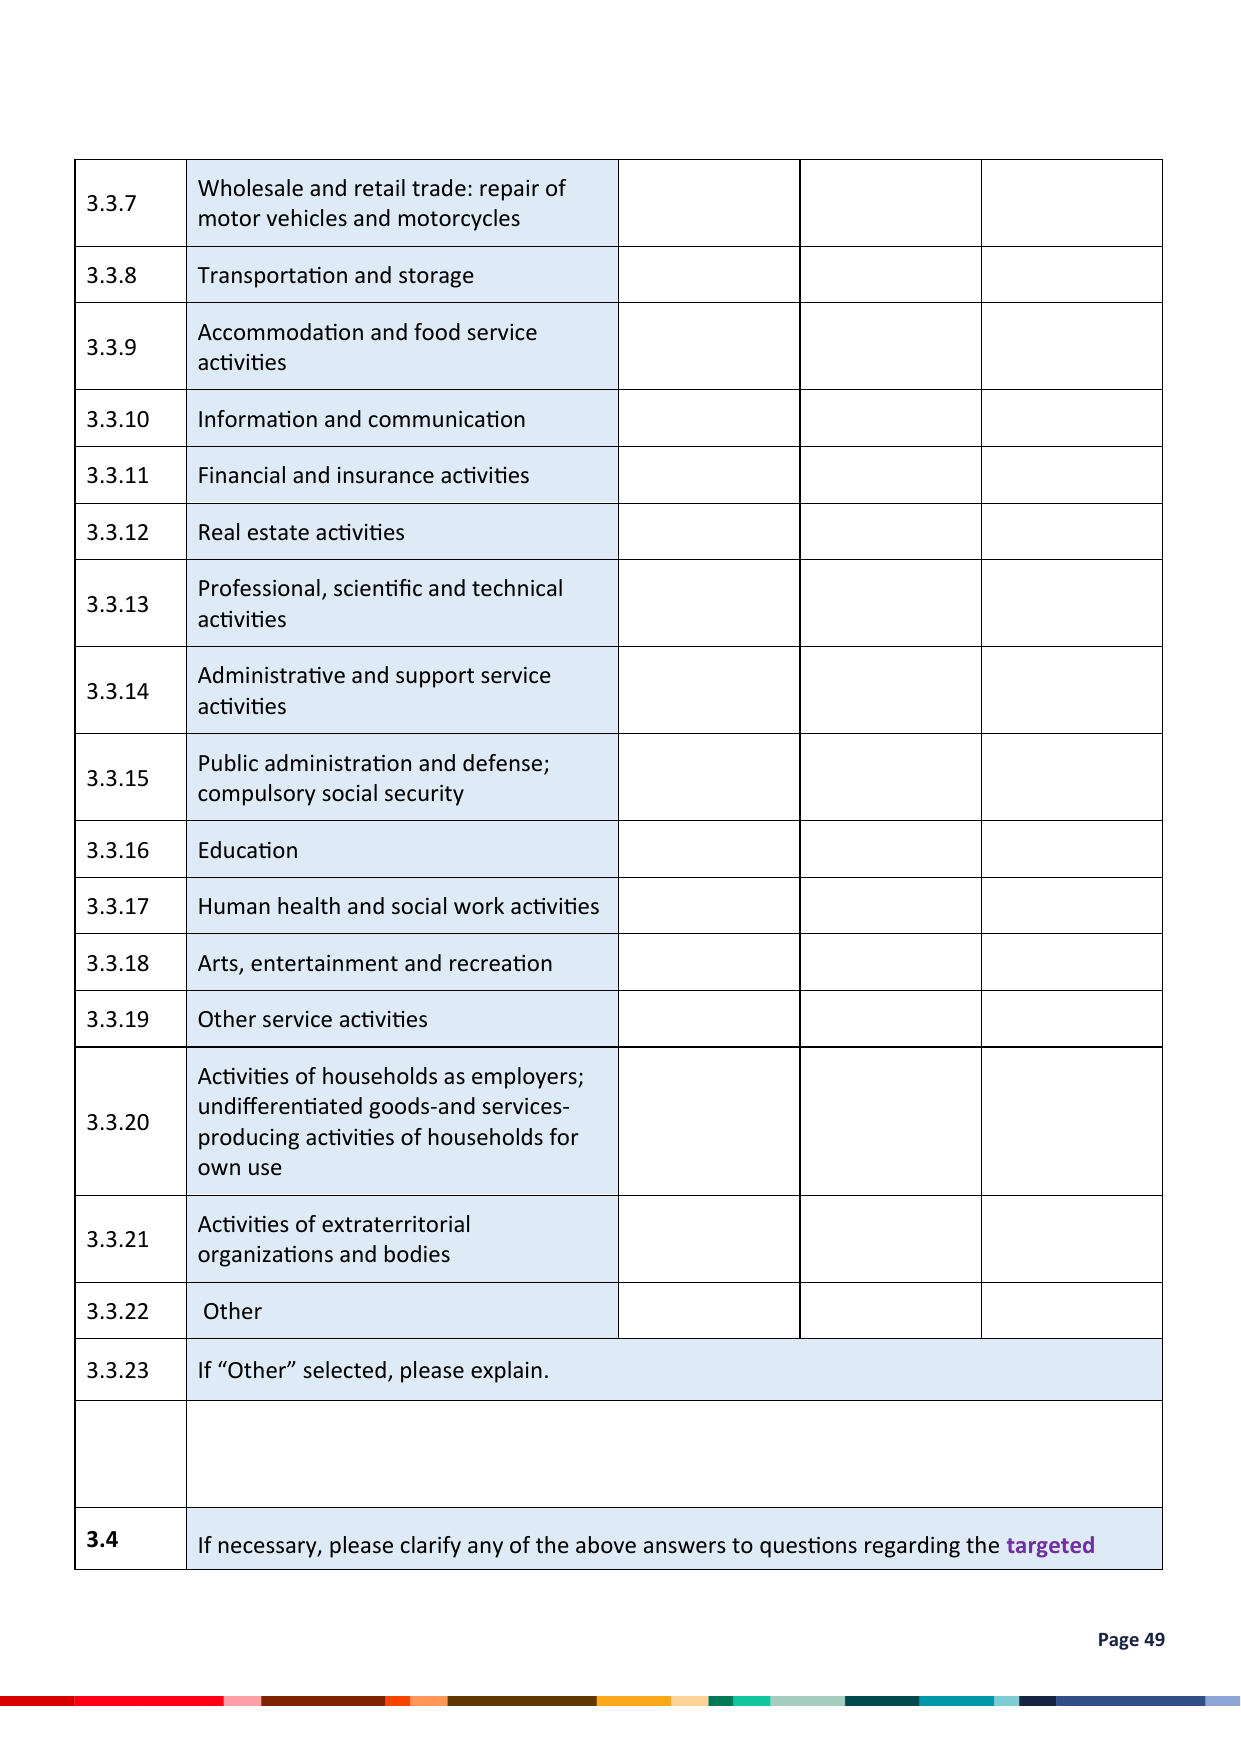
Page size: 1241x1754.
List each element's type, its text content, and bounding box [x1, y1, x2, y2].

table_cell Transportation and storage [187, 247, 618, 302]
table_cell Other service activities [187, 991, 618, 1046]
table_cell Arts, entertainment and recreation [187, 934, 618, 990]
table_cell 3.3.11 [76, 447, 186, 502]
table_cell Financial and insurance activities [187, 447, 618, 502]
table_cell [187, 1401, 1162, 1507]
table_cell Professional, scientific and technical activities [187, 560, 618, 646]
table_cell Public administration and defense; compulsory social security [187, 734, 618, 820]
table_cell [619, 1196, 799, 1282]
table_cell Wholesale and retail trade: repair of motor vehicles and motorcycles [187, 160, 618, 246]
table_cell [982, 504, 1162, 559]
table_cell Activities of households as employers; undifferentiated goods-and services-producing activities of households for own use [187, 1048, 618, 1194]
table_cell [801, 160, 981, 246]
table_cell [801, 247, 981, 302]
table_cell [801, 878, 981, 933]
table_cell 3.3.16 [76, 821, 186, 877]
table_cell [982, 247, 1162, 302]
table_cell [619, 160, 799, 246]
table_cell [619, 390, 799, 446]
table_cell [619, 247, 799, 302]
table_cell 3.3.10 [76, 390, 186, 446]
table_cell 3.3.23 [76, 1339, 186, 1400]
table_cell 3.3.14 [76, 647, 186, 733]
table_cell 3.3.18 [76, 934, 186, 990]
table_cell [619, 1048, 799, 1194]
table_cell [801, 1048, 981, 1194]
table_cell Human health and social work activities [187, 878, 618, 933]
table_cell 3.3.20 [76, 1048, 186, 1194]
table_cell [801, 447, 981, 502]
table_cell [801, 991, 981, 1046]
table_cell [982, 1283, 1162, 1338]
table_cell [619, 303, 799, 389]
table_cell [982, 821, 1162, 877]
table_cell [982, 934, 1162, 990]
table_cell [187, 1508, 1162, 1569]
table_cell [982, 734, 1162, 820]
table_cell 3.3.21 [76, 1196, 186, 1282]
table_cell [801, 647, 981, 733]
table_cell [801, 504, 981, 559]
picture [0, 1696, 1241, 1706]
table_cell 3.3.9 [76, 303, 186, 389]
table_cell 3.3.15 [76, 734, 186, 820]
table_cell [619, 504, 799, 559]
table_cell [76, 1401, 186, 1507]
table_cell [801, 934, 981, 990]
table_cell [619, 1283, 799, 1338]
table_cell [982, 390, 1162, 446]
table_cell [801, 390, 981, 446]
table_cell If “Other” selected, please explain. [187, 1339, 1162, 1400]
table_cell [619, 821, 799, 877]
table_cell [801, 1196, 981, 1282]
table_cell [619, 878, 799, 933]
table_cell [982, 991, 1162, 1046]
table_cell [801, 560, 981, 646]
table_cell [619, 647, 799, 733]
table_cell Education [187, 821, 618, 877]
table_cell [982, 1048, 1162, 1194]
table_cell 3.3.19 [76, 991, 186, 1046]
table_cell 3.3.22 [76, 1283, 186, 1338]
table_cell [982, 647, 1162, 733]
table_cell [619, 447, 799, 502]
table_cell 3.3.7 [76, 160, 186, 246]
table_cell 3.3.17 [76, 878, 186, 933]
table_cell [982, 1196, 1162, 1282]
table_cell [619, 734, 799, 820]
table_cell 3.3.8 [76, 247, 186, 302]
table_cell 3.3.13 [76, 560, 186, 646]
table_cell Other [187, 1283, 618, 1338]
table_cell [982, 878, 1162, 933]
table_cell [982, 303, 1162, 389]
table_cell [982, 160, 1162, 246]
table_cell [801, 303, 981, 389]
table_cell [619, 560, 799, 646]
table_cell Real estate activities [187, 504, 618, 559]
table_cell [982, 560, 1162, 646]
table_cell [619, 991, 799, 1046]
table_cell [801, 1283, 981, 1338]
table_cell 3.3.12 [76, 504, 186, 559]
table_cell Accommodation and food service activities [187, 303, 618, 389]
table_cell [619, 934, 799, 990]
table_cell 3.4 [76, 1508, 186, 1569]
table_cell [801, 821, 981, 877]
table_cell Activities of extraterritorial organizations and bodies [187, 1196, 618, 1282]
table_cell [982, 447, 1162, 502]
table_cell Information and communication [187, 390, 618, 446]
table_cell Administrative and support service activities [187, 647, 618, 733]
table_cell [801, 734, 981, 820]
